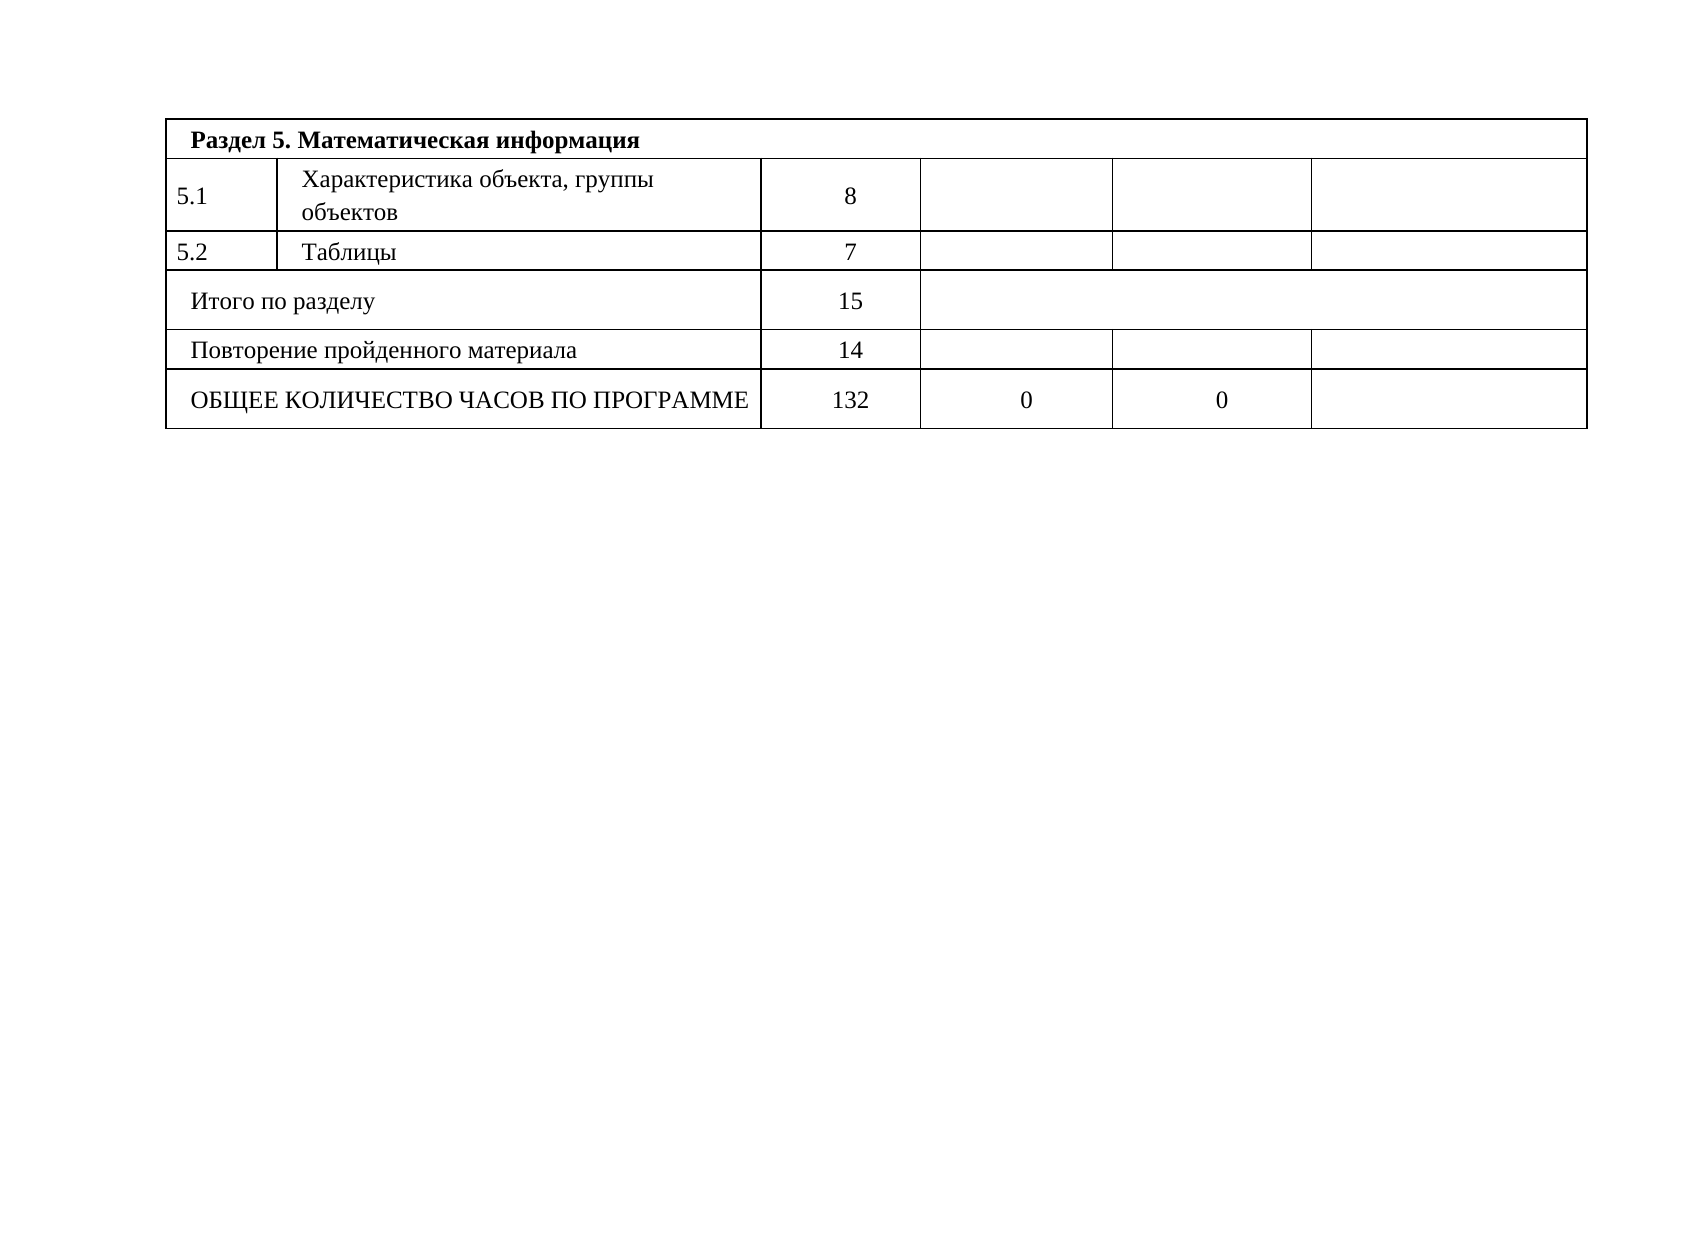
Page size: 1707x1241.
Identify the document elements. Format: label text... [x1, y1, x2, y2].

table_cell 5.1 [167, 159, 276, 230]
table_cell [1312, 330, 1586, 368]
table_cell 0 [1113, 370, 1311, 428]
table_cell [1312, 370, 1586, 428]
table_cell 132 [762, 370, 920, 428]
table_cell [921, 232, 1112, 269]
table_cell [1113, 330, 1311, 368]
table_cell Таблицы [278, 232, 760, 269]
table_cell Характеристика объекта, группы объектов [278, 159, 760, 230]
table_cell Раздел 5. Математическая информация [167, 120, 1586, 157]
table_cell 14 [762, 330, 920, 368]
table_cell ОБЩЕЕ КОЛИЧЕСТВО ЧАСОВ ПО ПРОГРАММЕ [167, 370, 760, 428]
table_cell [1113, 232, 1311, 269]
table_cell [921, 330, 1112, 368]
table_cell [921, 271, 1586, 329]
table_cell [1312, 159, 1586, 230]
table_cell Повторение пройденного материала [167, 330, 760, 368]
table_cell 5.2 [167, 232, 276, 269]
table_cell [1312, 232, 1586, 269]
table_cell [1113, 159, 1311, 230]
table_cell 0 [921, 370, 1112, 428]
table_cell Итого по разделу [167, 271, 760, 329]
table_cell 15 [762, 271, 920, 329]
table_cell 7 [762, 232, 920, 269]
table_cell 8 [762, 159, 920, 230]
table_cell [921, 159, 1112, 230]
